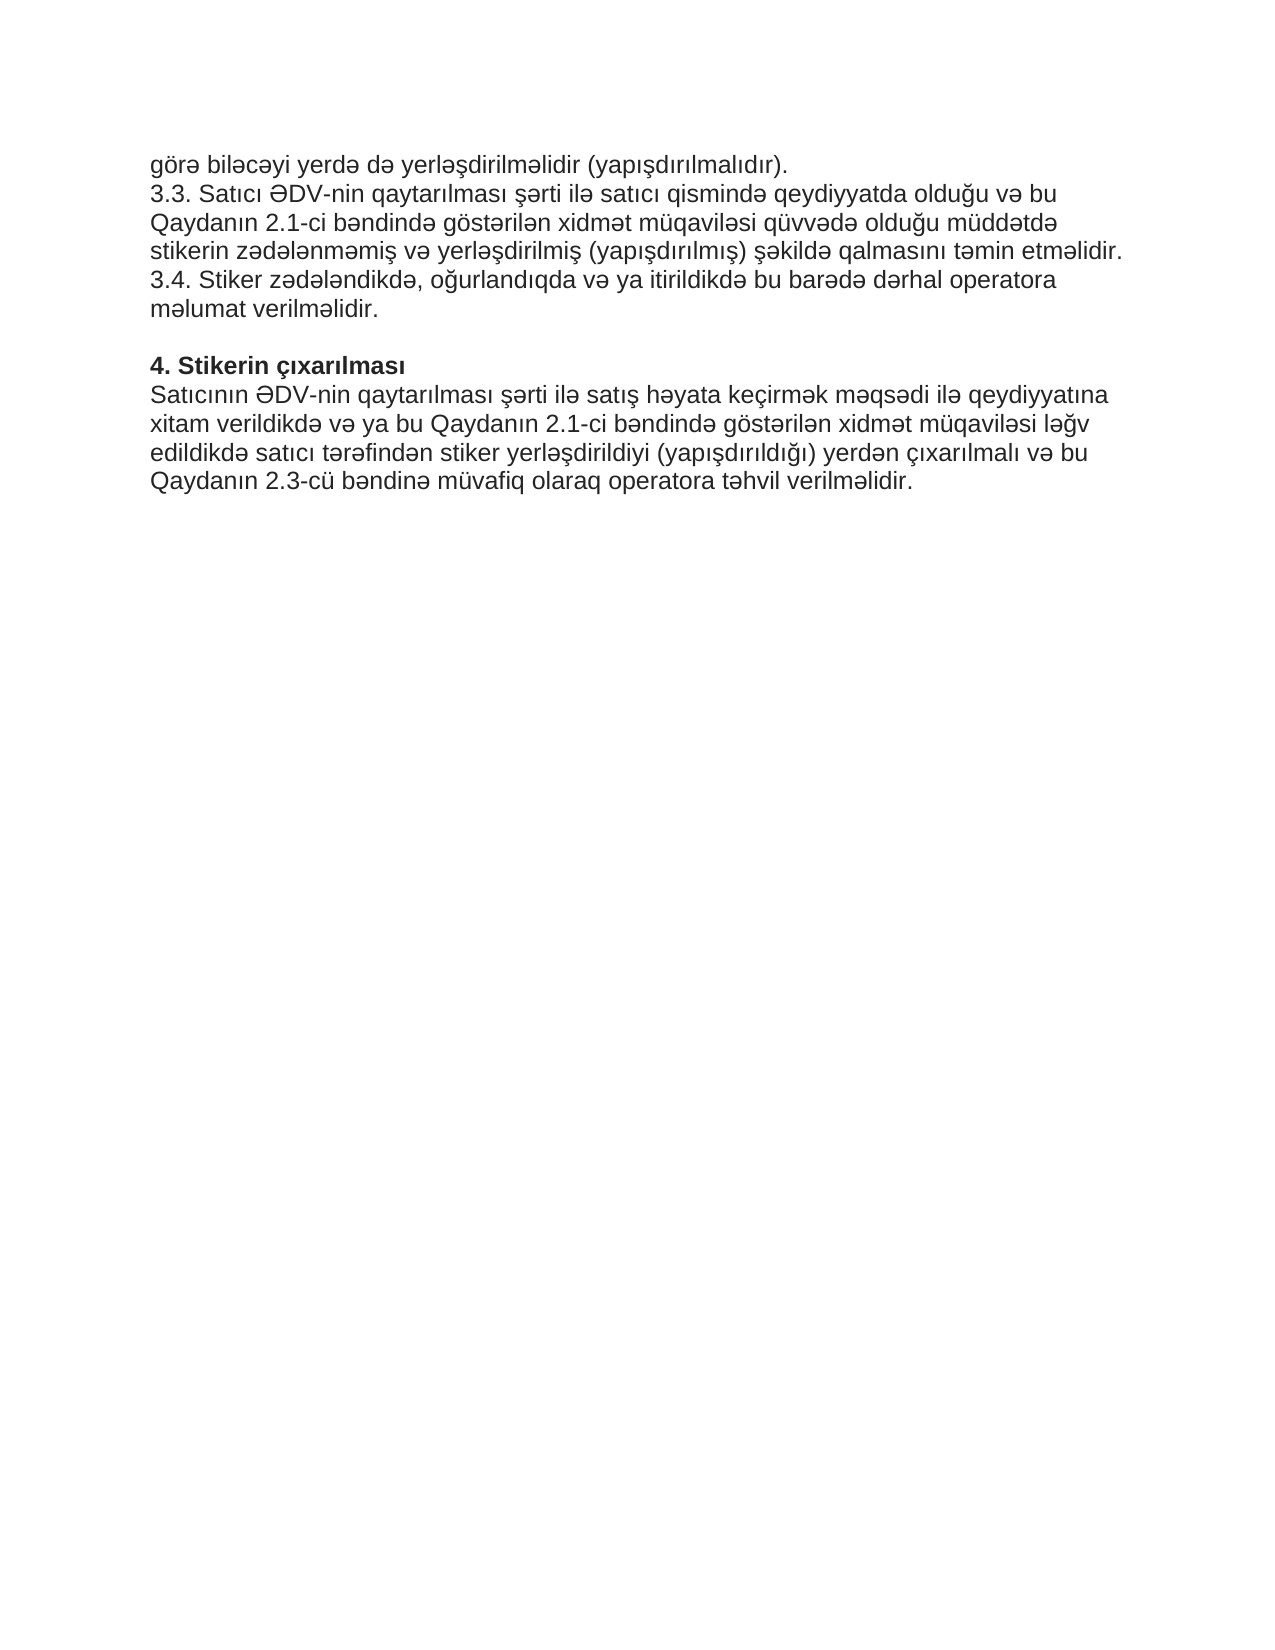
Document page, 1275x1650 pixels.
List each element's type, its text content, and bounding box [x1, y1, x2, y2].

text 3.3. Satıcı ƏDV-nin qaytarılması şərti ilə satıcı qismində qeydiyyatda olduğu və bu Qaydanın 2.1-ci bəndində göstərilən xidmət müqaviləsi qüvvədə olduğu müddətdə stikerin zədələnməmiş və yerləşdirilmiş (yapışdırılmış) şəkildə qalmasını təmin etməlidir. [150, 179, 1125, 265]
text 3.4. Stiker zədələndikdə, oğurlandıqda və ya itirildikdə bu barədə dərhal operatora məlumat verilməlidir. [150, 265, 1125, 322]
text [150, 150, 1125, 179]
text Satıcının ƏDV-nin qaytarılması şərti ilə satış həyata keçirmək məqsədi ilə qeydiyyatına xitam verildikdə və ya bu Qaydanın 2.1-ci bəndində göstərilən xidmət müqaviləsi ləğv edildikdə satıcı tərəfindən stiker yerləşdirildiyi (yapışdırıldığı) yerdən çıxarılmalı və bu Qaydanın 2.3-cü bəndinə müvafiq olaraq operatora təhvil verilməlidir. [150, 380, 1125, 495]
text 4. Stikerin çıxarılması [150, 351, 1125, 380]
